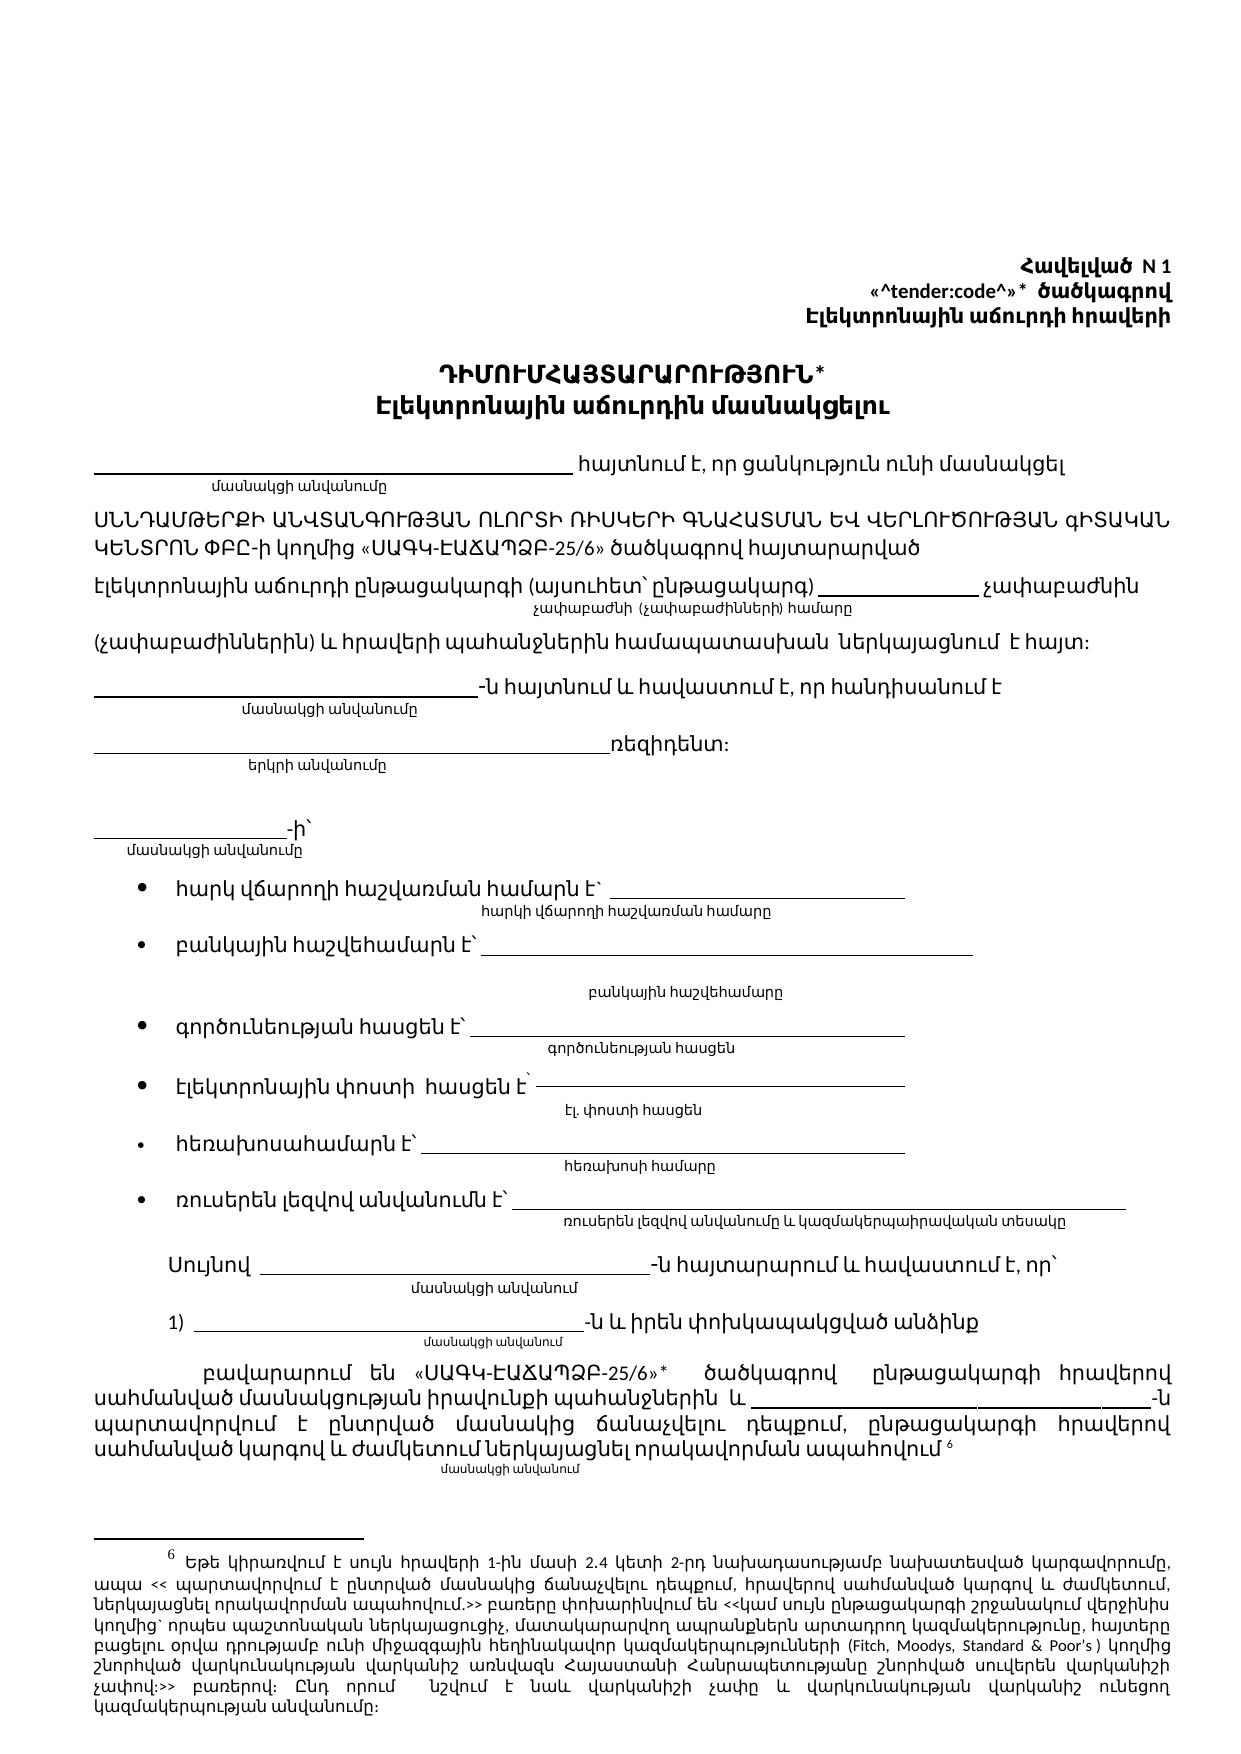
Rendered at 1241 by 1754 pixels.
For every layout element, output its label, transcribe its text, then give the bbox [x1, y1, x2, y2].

list հարկ վճարողի հաշվառման համարն է` [138, 872, 1171, 902]
text մասնակցի անվանումը [94, 701, 1171, 731]
text գործունեության հասցեն [94, 1040, 1171, 1070]
text ԴԻՄՈՒՄՀԱՅՏԱՐԱՐՈՒԹՅՈՒՆ* [94, 360, 1171, 390]
text բավարարում են «ՍԱԳԿ-ԷԱՃԱՊՁԲ-25/6»* ծածկագրով ընթացակարգի հրավերով սահմանված մասնակցության իրավունքի պահանջներին և -ն պարտավորվում է ընտրված մասնակից ճանաչվելու դեպքում, ընթացակարգի հրավերով սահմանված կարգով և ժամկետում ներկայացնել որակավորման ապահովում [94, 1360, 1171, 1462]
text մասնակցի անվանումը [94, 477, 1171, 507]
list ռուսերեն լեզվով անվանումն է՝ [138, 1187, 1171, 1213]
text մասնակցի անվանում [94, 1279, 1171, 1309]
text մասնակցի անվանումը [94, 841, 1171, 872]
text ռեզիդենտ: [94, 731, 1171, 756]
text -ի՝ [94, 816, 1171, 841]
text էլեկտրոնային աճուրդի ընթացակարգի (այսուհետ՝ ընթացակարգ) չափաբաժնին [94, 573, 1171, 599]
text Հավելված N 1 [94, 253, 1171, 278]
list գործունեության հասցեն է՝ [138, 1014, 1171, 1040]
list էլեկտրոնային փոստի հասցեն է՝ [138, 1070, 1171, 1101]
list բանկային հաշվեհամարն է՝ [138, 933, 1171, 983]
text երկրի անվանումը [94, 756, 1171, 787]
text -ն հայտնում և հավաստում է, որ հանդիսանում է [94, 670, 1171, 701]
text բանկային հաշվեհամարը [94, 983, 1171, 1014]
text հեռախոսի համարը [462, 1157, 1171, 1187]
text հարկի վճարողի հաշվառման համարը [94, 902, 1171, 933]
text (չափաբաժիններին) և հրավերի պահանջներին համապատասխան ներկայացնում է հայտ: [94, 629, 1171, 655]
text չափաբաժնի (չափաբաժինների) համարը [94, 599, 1171, 629]
text մասնակցի անվանում [94, 1462, 1171, 1487]
text Սույնով -ն հայտարարում և հավաստում է, որ՝ [94, 1248, 1171, 1279]
text էլ. փոստի հասցեն [94, 1101, 1171, 1131]
list հեռախոսահամարն է՝ [138, 1131, 1171, 1157]
text 1) -ն և իրեն փոխկապակցված անձինք [94, 1309, 1171, 1335]
text Էլեկտրոնային աճուրդի հրավերի [94, 304, 1171, 329]
text ռուսերեն լեզվով անվանումը և կազմակերպաիրավական տեսակը [94, 1213, 1171, 1243]
text ՍՆՆԴԱՄԹԵՐՔԻ ԱՆՎՏԱՆԳՈՒԹՅԱՆ ՈԼՈՐՏԻ ՌԻՍԿԵՐԻ ԳՆԱՀԱՏՄԱՆ ԵՎ ՎԵՐԼՈՒԾՈՒԹՅԱՆ գԻՏԱԿԱՆ ԿԵՆՏՐՈՆ ՓԲԸ-ի կողմից «ՍԱԳԿ-ԷԱՃԱՊՁԲ-25/6» ծածկագրով հայտարարված [94, 507, 1171, 561]
text «^tender:code^»* ծածկագրով [94, 278, 1171, 304]
subtitle Էլեկտրոնային աճուրդին մասնակցելու [94, 390, 1171, 421]
text հայտնում է, որ ցանկություն ունի մասնակցել [94, 451, 1171, 477]
text մասնակցի անվանում [94, 1335, 1171, 1360]
